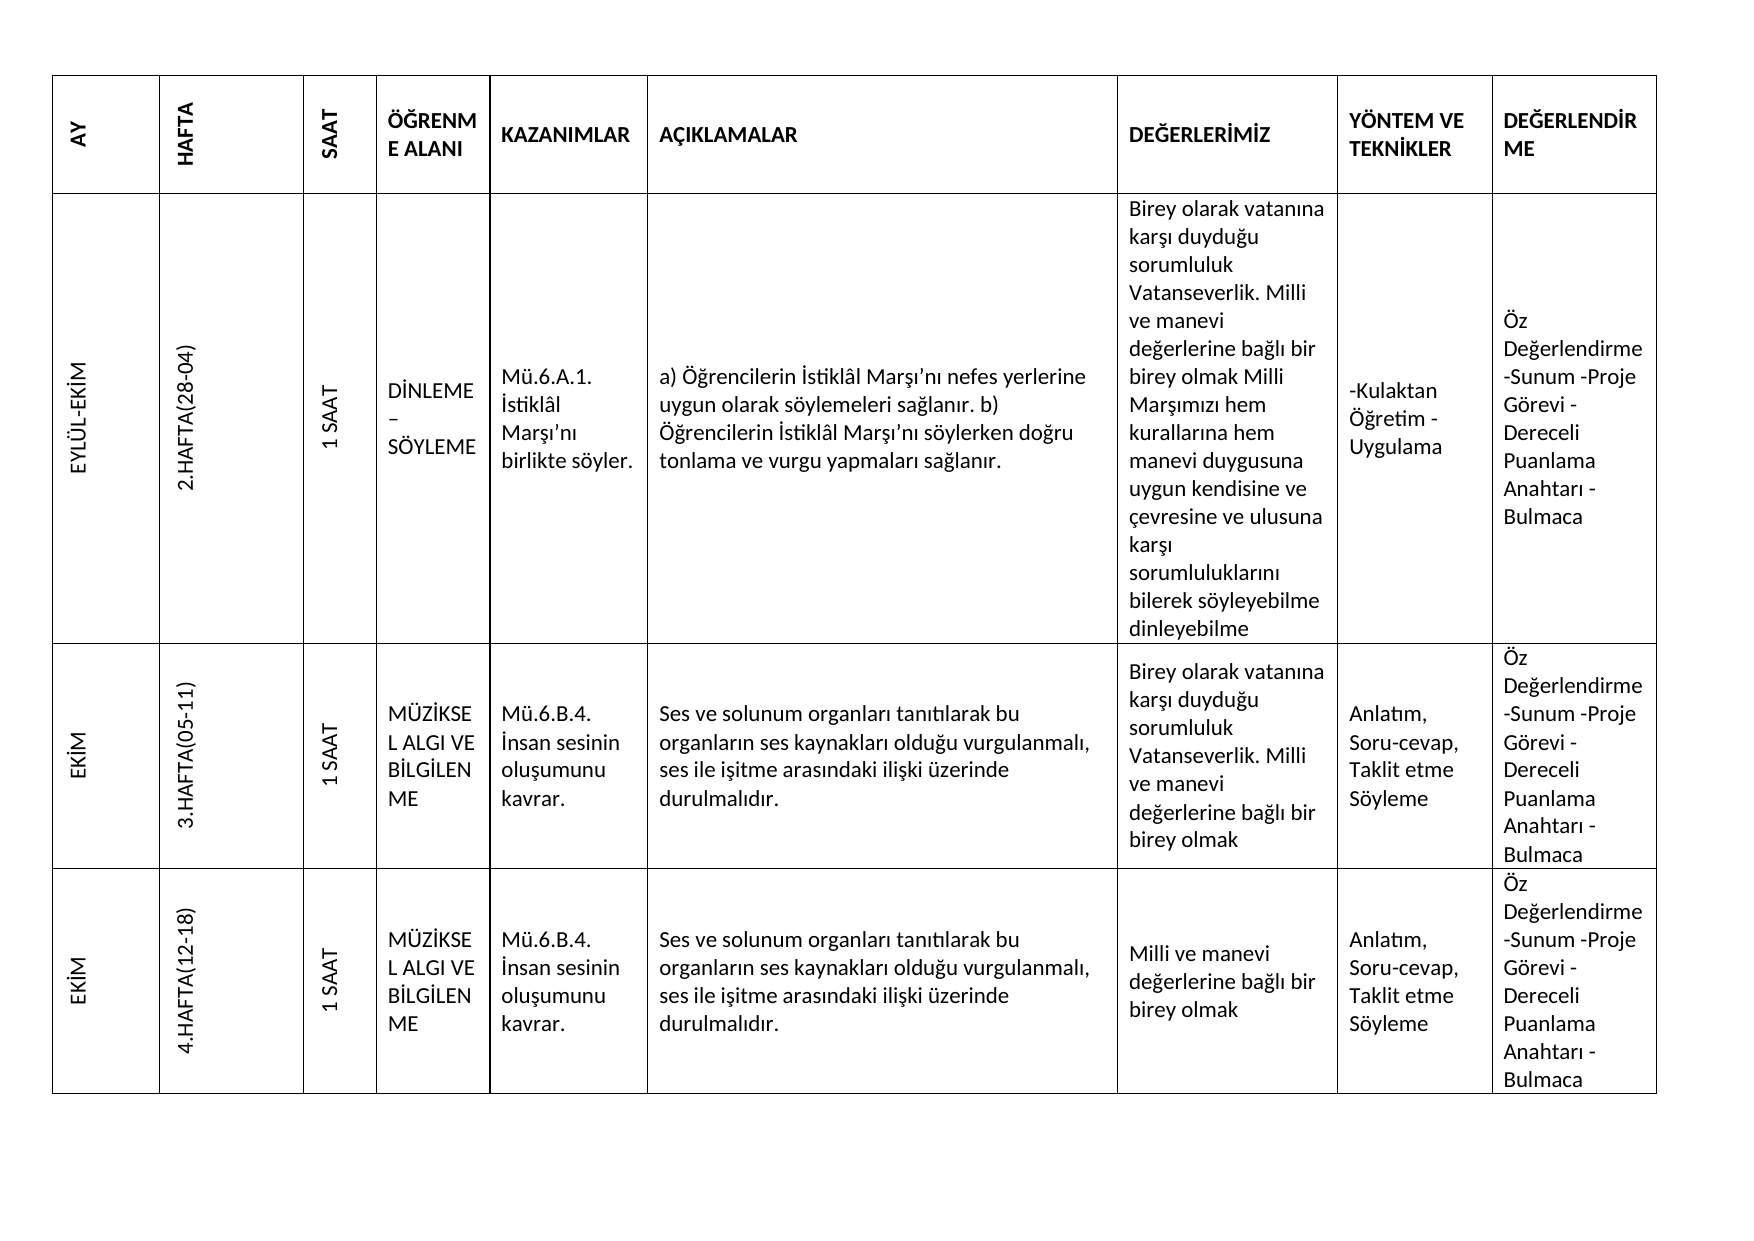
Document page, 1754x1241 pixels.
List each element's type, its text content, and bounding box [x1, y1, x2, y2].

table_header SAAT [304, 76, 376, 193]
table_header DEĞERLENDİRME [1493, 76, 1656, 193]
table_cell Birey olarak vatanına karşı duyduğu sorumluluk Vatanseverlik. Milli ve manevi değerlerine bağlı bir birey olmak Milli Marşımızı hem kurallarına hem manevi duygusuna uygun kendisine ve çevresine ve ulusuna karşı sorumluluklarını bilerek söyleyebilme dinleyebilme [1118, 194, 1337, 642]
table_cell Öz Değerlendirme -Sunum -Proje Görevi -Dereceli Puanlama Anahtarı -Bulmaca [1493, 194, 1656, 642]
table_cell Mü.6.B.4. İnsan sesinin oluşumunu kavrar. [491, 869, 647, 1093]
table_cell Anlatım, Soru-cevap, Taklit etme Söyleme [1338, 869, 1492, 1093]
table_cell 3.HAFTA(05-11) [160, 644, 303, 868]
table_header HAFTA [160, 76, 303, 193]
table_cell DİNLEME –SÖYLEME [377, 194, 489, 642]
table_header KAZANIMLAR [491, 76, 647, 193]
table_cell Mü.6.A.1. İstiklâl Marşı’nı birlikte söyler. [491, 194, 647, 642]
table_cell Öz Değerlendirme -Sunum -Proje Görevi -Dereceli Puanlama Anahtarı -Bulmaca [1493, 644, 1656, 868]
table_header DEĞERLERİMİZ [1118, 76, 1337, 193]
table_cell 4.HAFTA(12-18) [160, 869, 303, 1093]
table_cell 1 SAAT [304, 869, 376, 1093]
table_cell a) Öğrencilerin İstiklâl Marşı’nı nefes yerlerine uygun olarak söylemeleri sağlanır. b) Öğrencilerin İstiklâl Marşı’nı söylerken doğru tonlama ve vurgu yapmaları sağlanır. [648, 194, 1117, 642]
table_cell -Kulaktan Öğretim -Uygulama [1338, 194, 1492, 642]
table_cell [1493, 869, 1656, 1093]
table_cell Ses ve solunum organları tanıtılarak bu organların ses kaynakları olduğu vurgulanmalı, ses ile işitme arasındaki ilişki üzerinde durulmalıdır. [648, 644, 1117, 868]
table_header ÖĞRENME ALANI [377, 76, 489, 193]
table_header AÇIKLAMALAR [648, 76, 1117, 193]
table_header YÖNTEM VE TEKNİKLER [1338, 76, 1492, 193]
table_cell Birey olarak vatanına karşı duyduğu sorumluluk Vatanseverlik. Milli ve manevi değerlerine bağlı bir birey olmak [1118, 644, 1337, 868]
table_cell EKİM [53, 644, 159, 868]
table_cell Anlatım, Soru-cevap, Taklit etme Söyleme [1338, 644, 1492, 868]
table_cell EYLÜL-EKİM [53, 194, 159, 642]
table_cell Milli ve manevi değerlerine bağlı bir birey olmak [1118, 869, 1337, 1093]
table_cell 1 SAAT [304, 644, 376, 868]
table_cell EKİM [53, 869, 159, 1093]
table_header AY [53, 76, 159, 193]
table_cell Mü.6.B.4. İnsan sesinin oluşumunu kavrar. [491, 644, 647, 868]
table_cell 1 SAAT [304, 194, 376, 642]
table_cell MÜZİKSEL ALGI VE BİLGİLENME [377, 869, 489, 1093]
table_cell 2.HAFTA(28-04) [160, 194, 303, 642]
table_cell MÜZİKSEL ALGI VE BİLGİLENME [377, 644, 489, 868]
table_cell Ses ve solunum organları tanıtılarak bu organların ses kaynakları olduğu vurgulanmalı, ses ile işitme arasındaki ilişki üzerinde durulmalıdır. [648, 869, 1117, 1093]
